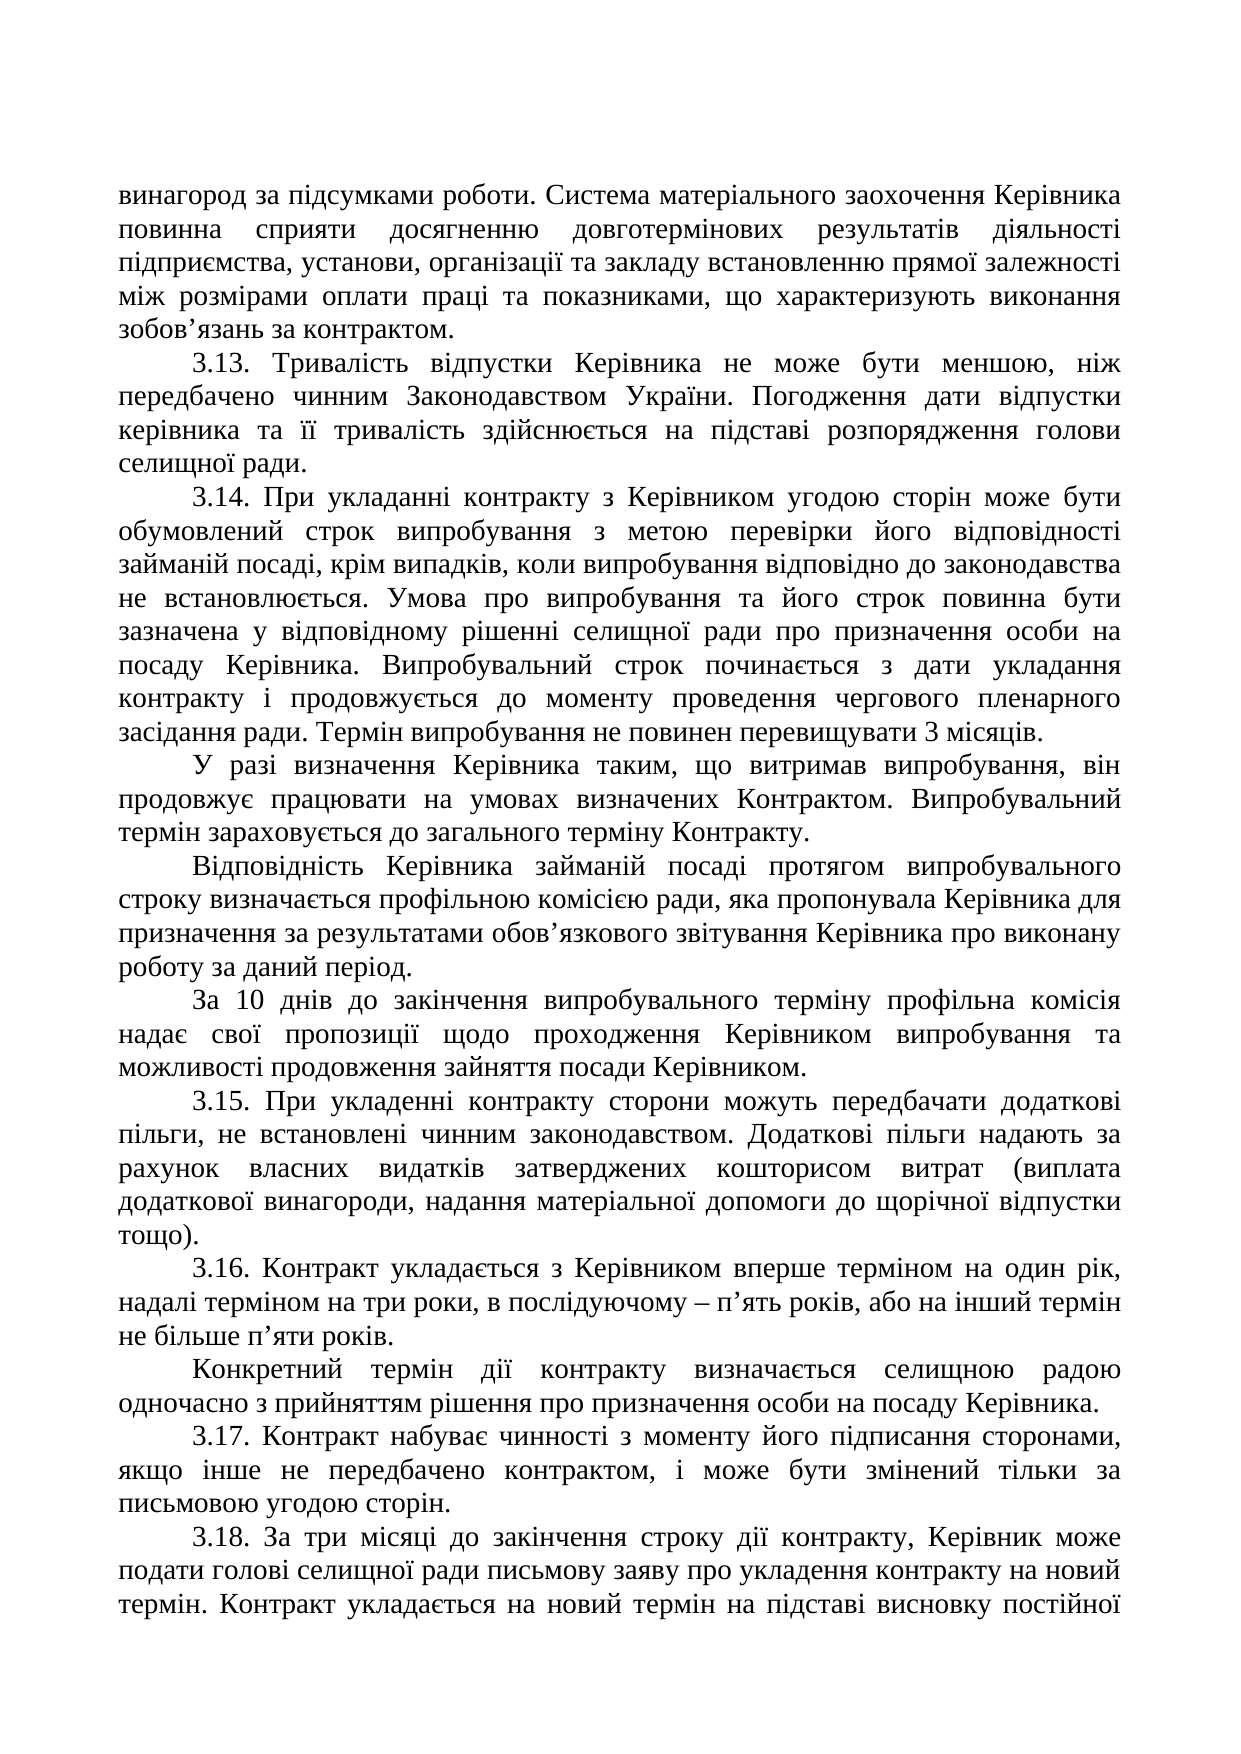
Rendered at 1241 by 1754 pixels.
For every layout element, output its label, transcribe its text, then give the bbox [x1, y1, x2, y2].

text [118, 177, 1122, 345]
text 3.13. Тривалість відпустки Керівника не може бути меншою, ніж передбачено чинним Законодавством України. Погодження дати відпустки керівника та її тривалість здійснюється на підставі розпорядження голови селищної ради. [118, 345, 1122, 479]
text У разі визначення Керівника таким, що витримав випробування, він продовжує працювати на умовах визначених Контрактом. Випробувальний термін зараховується до загального терміну Контракту. [118, 747, 1122, 848]
text 3.17. Контракт набуває чинності з моменту його підписання сторонами, якщо інше не передбачено контрактом, і може бути змінений тільки за письмовою угодою сторін. [118, 1418, 1122, 1519]
text За 10 днів до закінчення випробувального терміну профільна комісія надає свої пропозиції щодо проходження Керівником випробування та можливості продовження зайняття посади Керівником. [118, 982, 1122, 1083]
text Відповідність Керівника займаній посаді протягом випробувального строку визначається профільною комісією ради, яка пропонувала Керівника для призначення за результатами обов’язкового звітування Керівника про виконану роботу за даний період. [118, 848, 1122, 982]
text 3.15. При укладенні контракту сторони можуть передбачати додаткові пільги, не встановлені чинним законодавством. Додаткові пільги надають за рахунок власних видатків затверджених кошторисом витрат (виплата додаткової винагороди, надання матеріальної допомоги до щорічної відпустки тощо). [118, 1083, 1122, 1251]
text 3.14. При укладанні контракту з Керівником угодою сторін може бути обумовлений строк випробування з метою перевірки його відповідності займаній посаді, крім випадків, коли випробування відповідно до законодавства не встановлюється. Умова про випробування та його строк повинна бути зазначена у відповідному рішенні селищної ради про призначення особи на посаду Керівника. Випробувальний строк починається з дати укладання контракту і продовжується до моменту проведення чергового пленарного засідання ради. Термін випробування не повинен перевищувати 3 місяців. [118, 479, 1122, 747]
text 3.16. Контракт укладається з Керівником вперше терміном на один рік, надалі терміном на три роки, в послідуючому – п’ять років, або на інший термін не більше п’яти років. [118, 1251, 1122, 1351]
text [118, 1519, 1122, 1619]
text Конкретний термін дії контракту визначається селищною радою одночасно з прийняттям рішення про призначення особи на посаду Керівника. [118, 1351, 1122, 1418]
